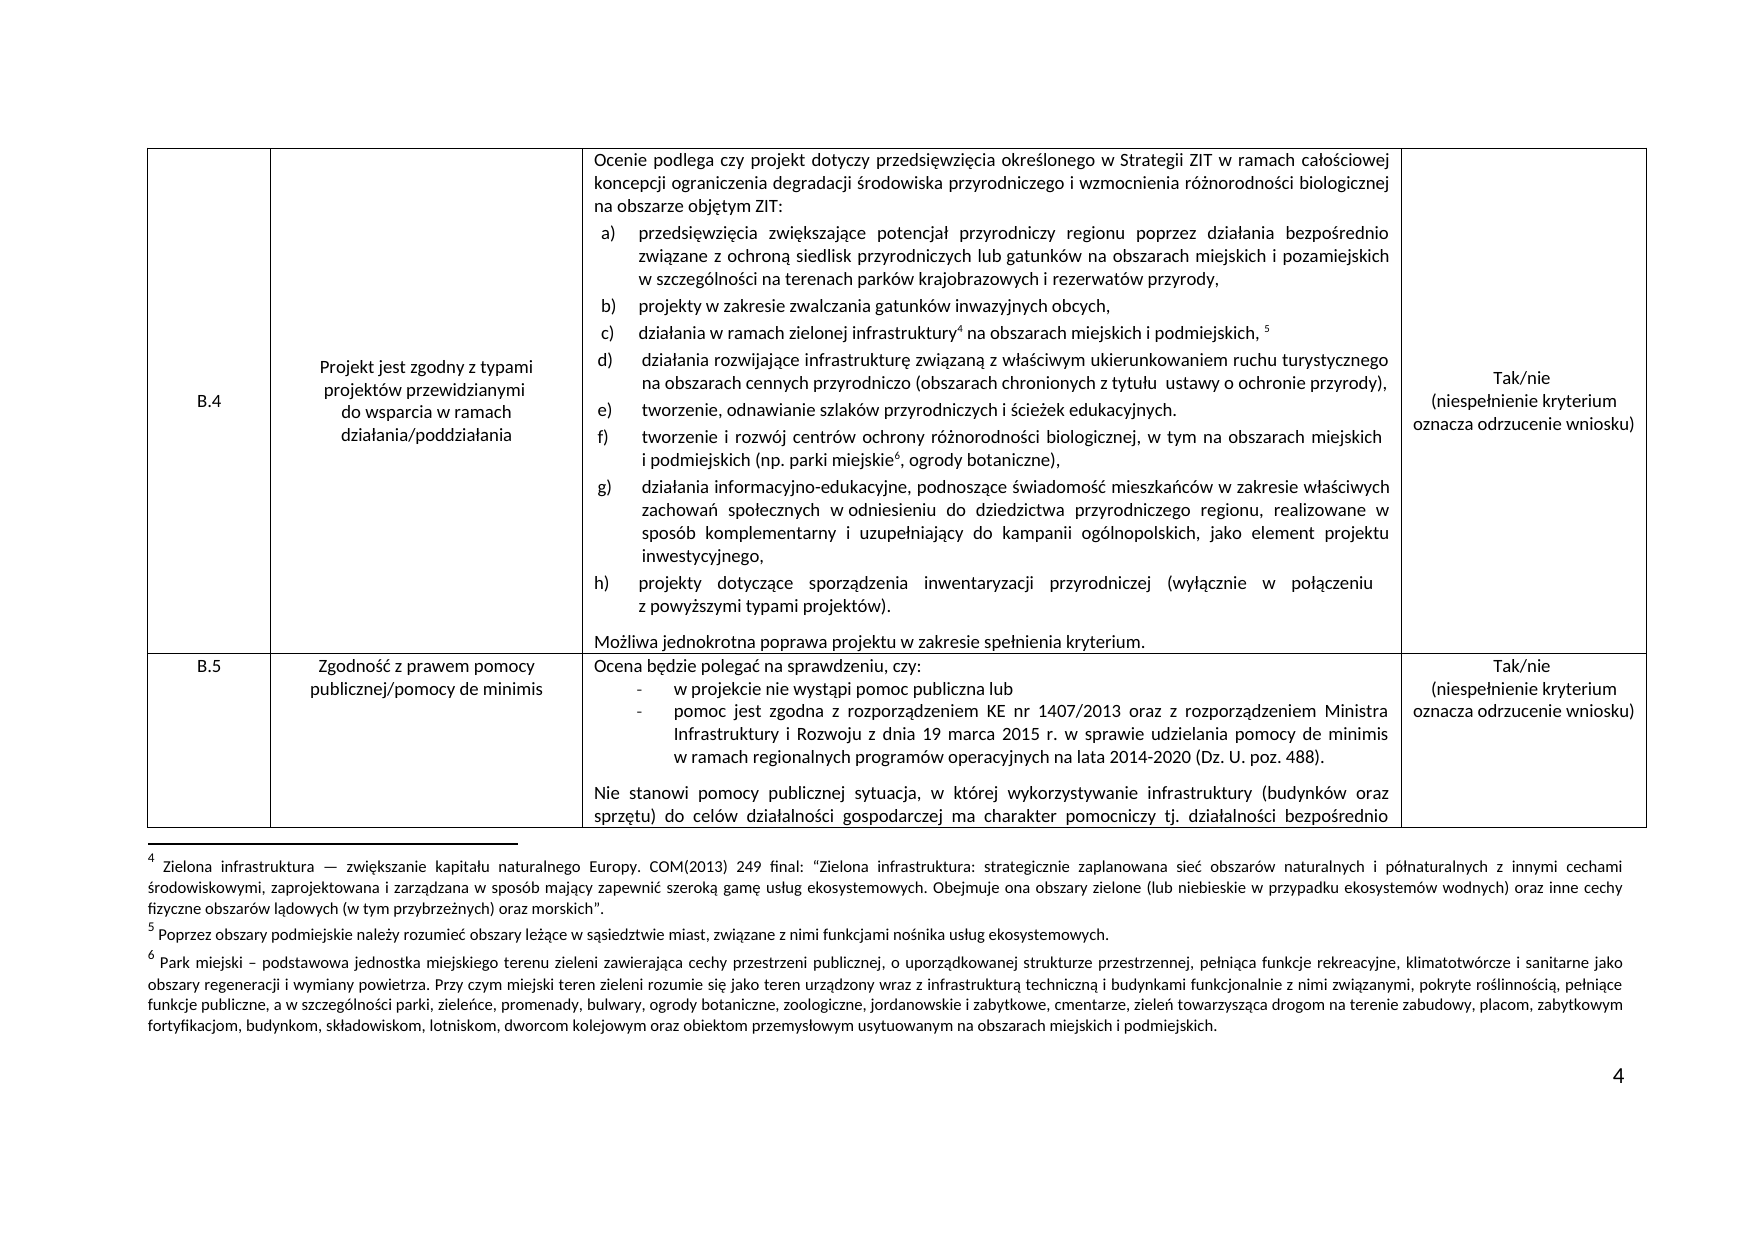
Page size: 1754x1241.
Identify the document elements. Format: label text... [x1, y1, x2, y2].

table_cell Ocenie podlega czy projekt dotyczy przedsięwzięcia określonego w Strategii ZIT w ramach całościowej koncepcji ograniczenia degradacji środowiska przyrodniczego i wzmocnienia różnorodności biologicznej na obszarze objętym ZIT: przedsięwzięcia zwiększające potencjał przyrodniczy regionu poprzez działania bezpośrednio związane z ochroną siedlisk przyrodniczych lub gatunków na obszarach miejskich i pozamiejskich w szczególności na terenach parków krajobrazowych i rezerwatów przyrody, projekty w zakresie zwalczania gatunków inwazyjnych obcych, działania w ramach zielonej infrastruktury na obszarach miejskich i podmiejskich, działania rozwijające infrastrukturę związaną z właściwym ukierunkowaniem ruchu turystycznego na obszarach cennych przyrodniczo (obszarach chronionych z tytułu ustawy o ochronie przyrody), tworzenie, odnawianie szlaków przyrodniczych i ścieżek edukacyjnych. tworzenie i rozwój centrów ochrony różnorodności biologicznej, w tym na obszarach miejskich i podmiejskich (np. parki miejskie, ogrody botaniczne), działania informacyjno-edukacyjne, podnoszące świadomość mieszkańców w zakresie właściwych zachowań społecznych w odniesieniu do dziedzictwa przyrodniczego regionu, realizowane w sposób komplementarny i uzupełniający do kampanii ogólnopolskich, jako element projektu inwestycyjnego, projekty dotyczące sporządzenia inwentaryzacji przyrodniczej (wyłącznie w połączeniu z powyższymi typami projektów). Możliwa jednokrotna poprawa projektu w zakresie spełnienia kryterium. [583, 149, 1401, 653]
table_cell B.4 [148, 149, 270, 653]
table_cell Tak/nie (niespełnienie kryterium oznacza odrzucenie wniosku) [1402, 149, 1646, 653]
table_cell Ocena będzie polegać na sprawdzeniu, czy: w projekcie nie wystąpi pomoc publiczna lub pomoc jest zgodna z rozporządzeniem KE nr 1407/2013 oraz z rozporządzeniem Ministra Infrastruktury i Rozwoju z dnia 19 marca 2015 r. w sprawie udzielania pomocy de minimis w ramach regionalnych programów operacyjnych na lata 2014-2020 (Dz. U. poz. 488). Nie stanowi pomocy publicznej sytuacja, w której wykorzystywanie infrastruktury (budynków oraz sprzętu) do celów działalności gospodarczej ma charakter pomocniczy tj. działalności bezpośrednio powiązanej z eksploatacją infrastruktury lub nieodłącznie związanej z podstawowym wykorzystaniem o charakterze niegospodarczym. Uznaje się, że taka sytuacja ma miejsce gdy działalność gospodarcza pochłania takie same nakłady jak podstawowa działalność o charakterze niegospodarczym, takie jak materiały, sprzęt, siła robocza lub aktywa trwałe. Działalność gospodarcza o charakterze pomocniczym musi więc mieć ograniczony zakres, w odniesieniu do wydajności infrastruktury. W tym względzie użytkowanie infrastruktury do celów gospodarczych można uznać za działalność pomocniczą, jeżeli wydajność przydzielana co roku na taką działalność nie przekracza 20 % całkowitej rocznej wydajności infrastruktury. W przypadku prowadzenia działalności gospodarczej o charakterze pomocniczym wnioskodawca obowiązany jest przedstawić w dokumentacji projektowej informację nt. mechanizmu monitorowania i wycofania jaki znajdzie zastosowanie, w celu zapewnienia, że działalność gospodarcza w całym okresie amortyzacji infrastruktury sfinansowanej ze środków RPO WK-P 2014-2020 będzie miała charakter pomocniczy. Możliwa jednokrotna poprawa projektu w zakresie spełnienia kryterium. [583, 654, 1401, 827]
table_cell B.5 [148, 654, 270, 827]
table_cell Zgodność z prawem pomocy publicznej/pomocy de minimis [271, 654, 582, 827]
table_cell Tak/nie (niespełnienie kryterium oznacza odrzucenie wniosku) [1402, 654, 1646, 827]
table_cell Projekt jest zgodny z typami projektów przewidzianymi do wsparcia w ramach działania/poddziałania [271, 149, 582, 653]
